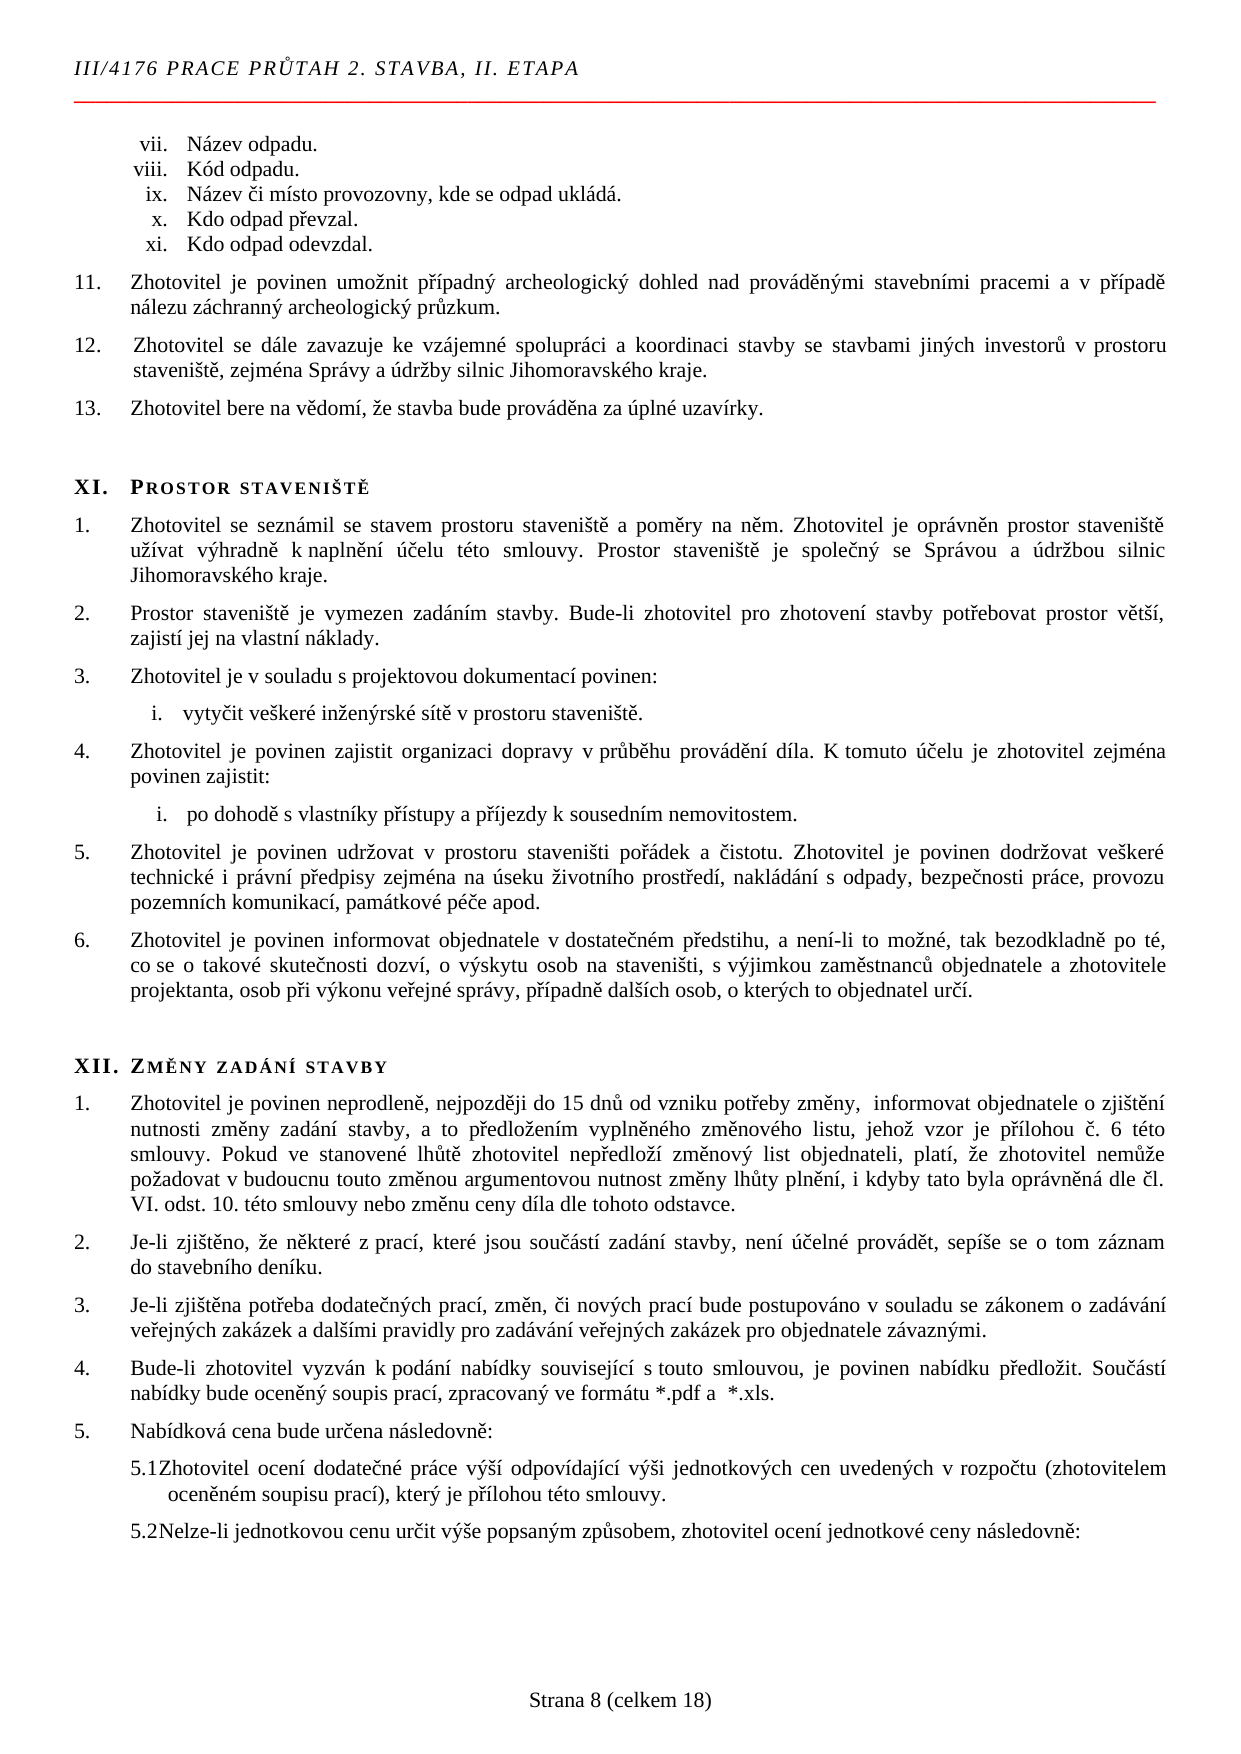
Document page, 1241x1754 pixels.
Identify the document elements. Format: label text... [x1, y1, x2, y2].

list Zhotovitel ocení dodatečné práce výší odpovídající výši jednotkových cen uvedených v rozpočtu (zhotovitelem oceněném soupisu prací), který je přílohou této smlouvy. [130, 1455, 1167, 1506]
list Zhotovitel je povinen neprodleně, nejpozději do 15 dnů od vzniku potřeby změny, informovat objednatele o zjištění nutnosti změny zadání stavby, a to předložením vyplněného změnového listu, jehož vzor je přílohou č. 6 této smlouvy. Pokud ve stanovené lhůtě zhotovitel nepředloží změnový list objednateli, platí, že zhotovitel nemůže požadovat v budoucnu touto změnou argumentovou nutnost změny lhůty plnění, i kdyby tato byla oprávněná dle čl. VI. odst. 10. této smlouvy nebo změnu ceny díla dle tohoto odstavce. [74, 1090, 1167, 1216]
list Prostor staveniště je vymezen zadáním stavby. Bude-li zhotovitel pro zhotovení stavby potřebovat prostor větší, zajistí jej na vlastní náklady. [74, 600, 1167, 650]
list Je-li zjištěna potřeba dodatečných prací, změn, či nových prací bude postupováno v souladu se zákonem o zadávání veřejných zakázek a dalšími pravidly pro zadávání veřejných zakázek pro objednatele závaznými. [74, 1292, 1167, 1342]
list Název odpadu. [168, 131, 1167, 156]
list Bude-li zhotovitel vyzván k podání nabídky související s touto smlouvou, je povinen nabídku předložit. Součástí nabídky bude oceněný soupis prací, zpracovaný ve formátu *.pdf a *.xls. [74, 1355, 1167, 1405]
list Zhotovitel se dále zavazuje ke vzájemné spolupráci a koordinaci stavby se stavbami jiných investorů v prostoru staveniště, zejména Správy a údržby silnic Jihomoravského kraje. [74, 332, 1167, 382]
list Zhotovitel je povinen umožnit případný archeologický dohled nad prováděnými stavebními pracemi a v případě nálezu záchranný archeologický průzkum. [74, 269, 1167, 319]
list Zhotovitel je v souladu s projektovou dokumentací povinen: [74, 663, 1167, 688]
list Je-li zjištěno, že některé z prací, které jsou součástí zadání stavby, není účelné provádět, sepíše se o tom záznam do stavebního deníku. [74, 1229, 1167, 1279]
list Zhotovitel se seznámil se stavem prostoru staveniště a poměry na něm. Zhotovitel je oprávněn prostor staveniště užívat výhradně k naplnění účelu této smlouvy. Prostor staveniště je společný se Správou a údržbou silnic Jihomoravského kraje. [74, 512, 1167, 587]
list Zhotovitel je povinen informovat objednatele v dostatečném předstihu, a není-li to možné, tak bezodkladně po té, co se o takové skutečnosti dozví, o výskytu osob na staveništi, s výjimkou zaměstnanců objednatele a zhotovitele projektanta, osob při výkonu veřejné správy, případně dalších osob, o kterých to objednatel určí. [74, 927, 1167, 1002]
list Název či místo provozovny, kde se odpad ukládá. [168, 181, 1167, 206]
list Prostor staveniště [74, 474, 1167, 499]
list po dohodě s vlastníky přístupy a příjezdy k sousedním nemovitostem. [168, 801, 1167, 826]
list Změny zadání stavby [74, 1053, 1167, 1078]
list Nabídková cena bude určena následovně: [74, 1418, 1167, 1443]
list Kdo odpad převzal. [168, 206, 1167, 231]
list Nelze-li jednotkovou cenu určit výše popsaným způsobem, zhotovitel ocení jednotkové ceny následovně: [130, 1518, 1167, 1543]
list Kdo odpad odevzdal. [168, 231, 1167, 257]
list Zhotovitel je povinen zajistit organizaci dopravy v průběhu provádění díla. K tomuto účelu je zhotovitel zejména povinen zajistit: [74, 738, 1167, 788]
list Kód odpadu. [168, 156, 1167, 181]
list Zhotovitel bere na vědomí, že stavba bude prováděna za úplné uzavírky. [74, 395, 1167, 420]
list Zhotovitel je povinen udržovat v prostoru staveništi pořádek a čistotu. Zhotovitel je povinen dodržovat veškeré technické i právní předpisy zejména na úseku životního prostředí, nakládání s odpady, bezpečnosti práce, provozu pozemních komunikací, památkové péče apod. [74, 839, 1167, 914]
list vytyčit veškeré inženýrské sítě v prostoru staveniště. [162, 700, 1167, 726]
